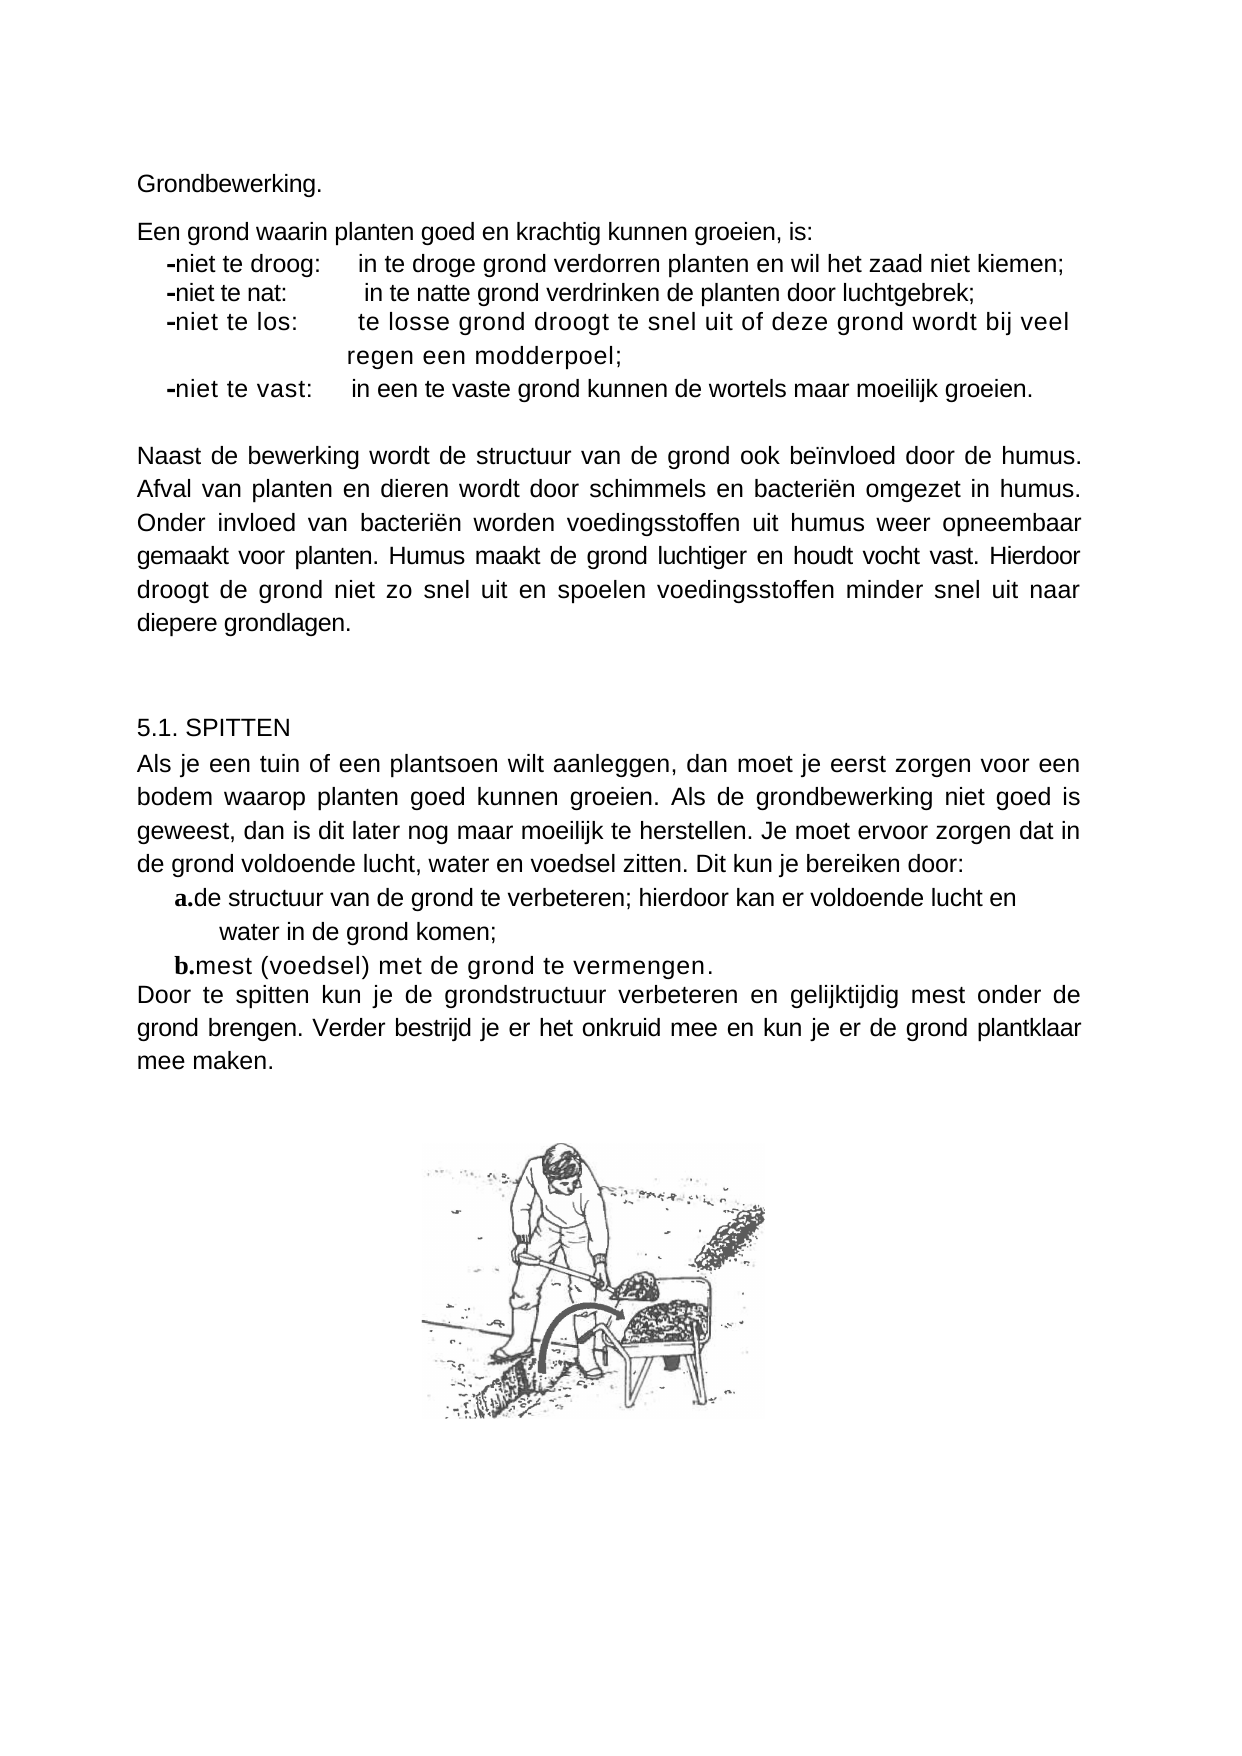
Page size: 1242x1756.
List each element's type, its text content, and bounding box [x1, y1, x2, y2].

picture [421, 1143, 765, 1419]
list niet te vast: in een te vaste grond kunnen de wortels maar moeilijk groeien. [167, 374, 1082, 403]
text Een grond waarin planten goed en krachtig kunnen groeien, is: [137, 217, 1082, 246]
list de structuur van de grond te verbeteren; hierdoor kan er voldoende lucht en water in de grond komen; [174, 882, 1082, 946]
list mest (voedsel) met de grond te vermengen. [174, 950, 1082, 980]
text Grondbewerking. [137, 169, 1082, 198]
text Door te spitten kun je de grondstructuur verbeteren en gelijktijdig mest onder de grond brengen. Verder bestrijd je er het onkruid mee en kun je er de grond plantklaar mee maken. [137, 980, 1082, 1075]
text Naast de bewerking wordt de structuur van de grond ook beïnvloed door de humus. Afval van planten en dieren wordt door schimmels en bacteriën omgezet in humus. Onder invloed van bacteriën worden voedingsstoffen uit humus weer opneembaar gemaakt voor planten. Humus maakt de grond luchtiger en houdt vocht vast. Hierdoor droogt de grond niet zo snel uit en spoelen voedingsstoffen minder snel uit naar diepere grondlagen. [137, 441, 1082, 637]
text 5.1. SPITTEN [137, 717, 1082, 742]
list niet te nat: in te natte grond verdrinken de planten door luchtgebrek; [167, 278, 1082, 307]
text Als je een tuin of een plantsoen wilt aanleggen, dan moet je eerst zorgen voor een bodem waarop planten goed kunnen groeien. Als de grondbewerking niet goed is geweest, dan is dit later nog maar moeilijk te herstellen. Je moet ervoor zorgen dat in de grond voldoende lucht, water en voedsel zitten. Dit kun je bereiken door: [137, 749, 1082, 878]
list niet te los: te losse grond droogt te snel uit of deze grond wordt bij veel regen een modderpoel; [167, 307, 1082, 369]
list niet te droog: in te droge grond verdorren planten en wil het zaad niet kiemen; [167, 249, 1082, 278]
